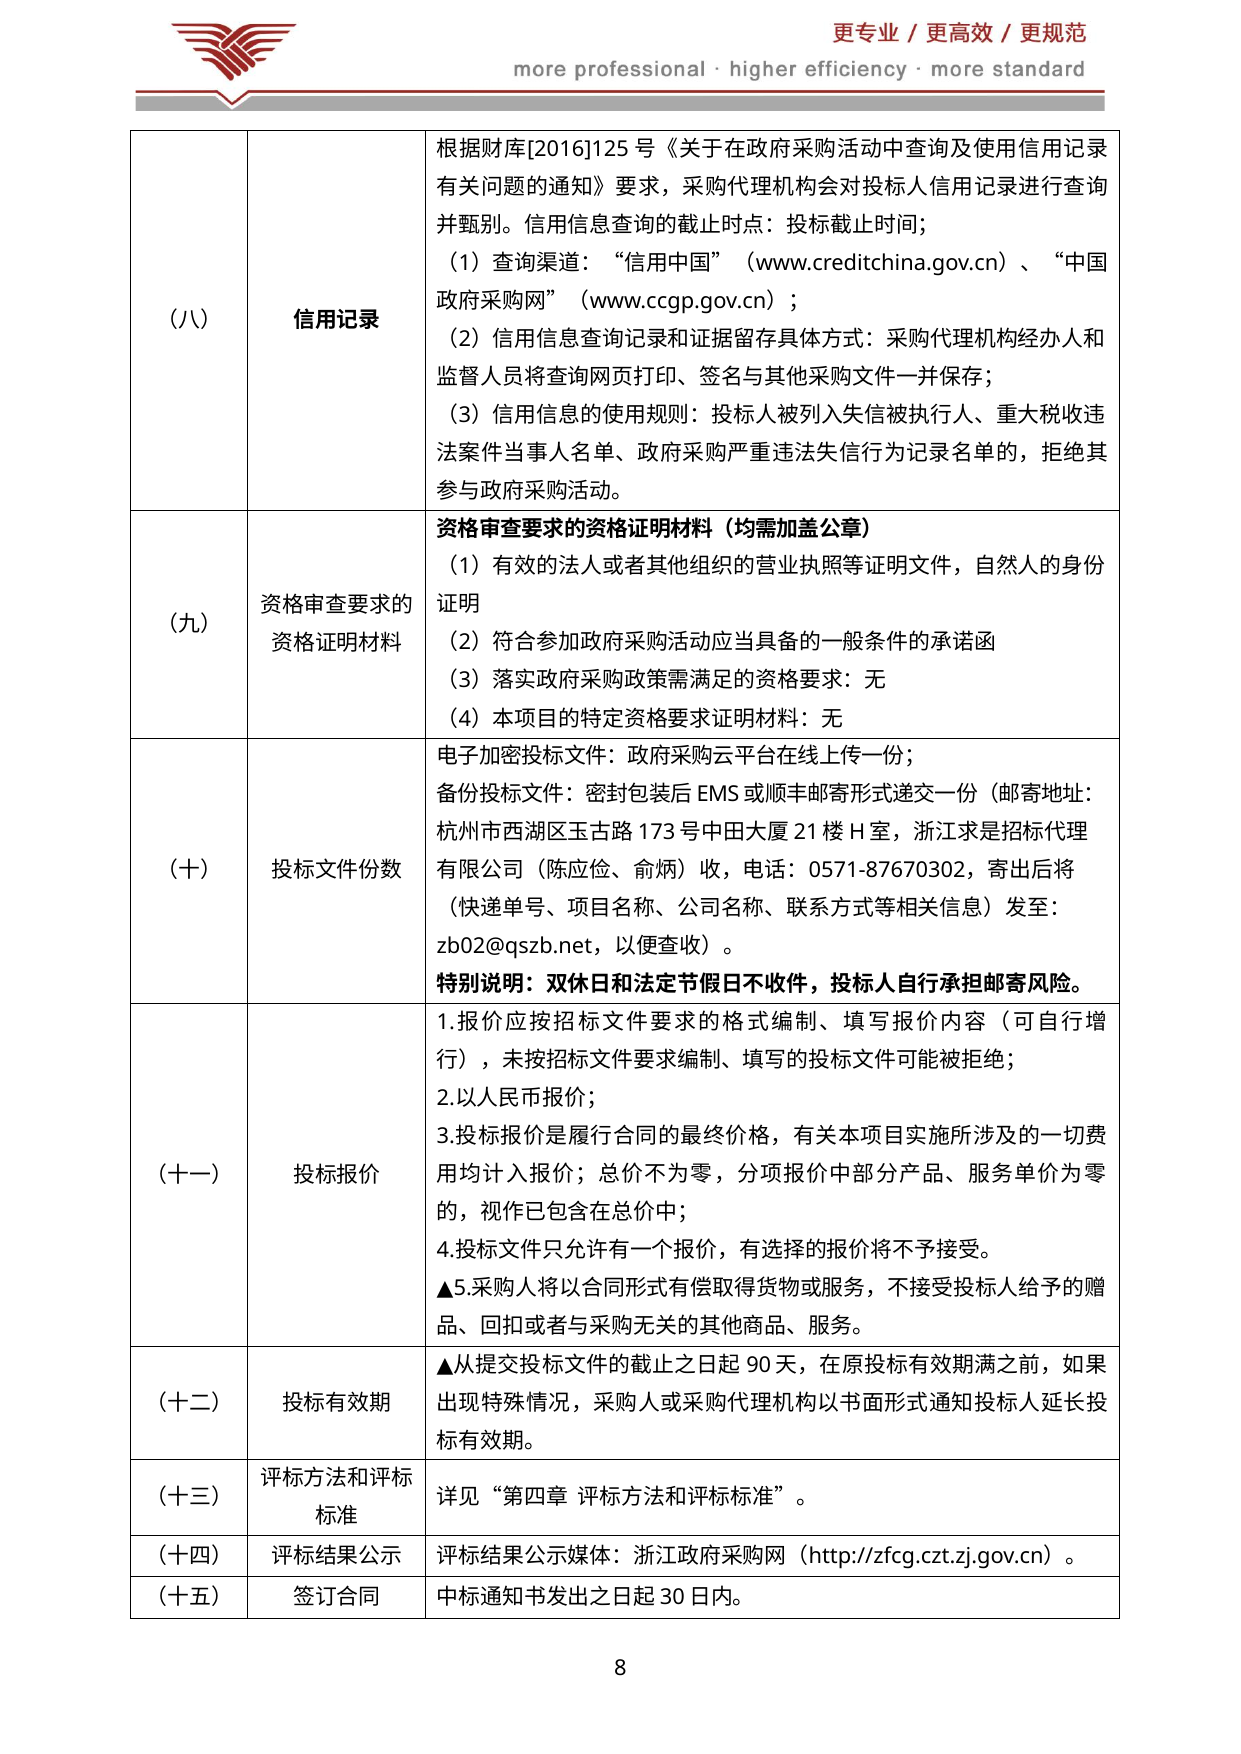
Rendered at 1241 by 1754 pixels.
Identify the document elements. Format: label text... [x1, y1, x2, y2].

table_cell 评标方法和评标标准 [248, 1460, 425, 1535]
table_cell 根据财库[2016]125号《关于在政府采购活动中查询及使用信用记录有关问题的通知》要求，采购代理机构会对投标人信用记录进行查询并甄别。信用信息查询的截止时点：投标截止时间； （1）查询渠道：“信用中国”（www.creditchina.gov.cn）、“中国政府采购网”（www.ccgp.gov.cn）； （2）信用信息查询记录和证据留存具体方式：采购代理机构经办人和监督人员将查询网页打印、签名与其他采购文件一并保存； （3）信用信息的使用规则：投标人被列入失信被执行人、重大税收违法案件当事人名单、政府采购严重违法失信行为记录名单的，拒绝其参与政府采购活动。 [426, 131, 1119, 509]
table_cell ▲从提交投标文件的截止之日起90天，在原投标有效期满之前，如果出现特殊情况，采购人或采购代理机构以书面形式通知投标人延长投标有效期。 [426, 1347, 1119, 1459]
picture [135, 0, 1105, 111]
table_cell （十四） [131, 1536, 247, 1576]
table_cell 签订合同 [248, 1577, 425, 1618]
table_cell 资格审查要求的资格证明材料（均需加盖公章） （1）有效的法人或者其他组织的营业执照等证明文件，自然人的身份证明 （2）符合参加政府采购活动应当具备的一般条件的承诺函 （3）落实政府采购政策需满足的资格要求：无 （4）本项目的特定资格要求证明材料：无 [426, 511, 1119, 737]
table_cell 信用记录 [248, 131, 425, 509]
table_cell （十一） [131, 1004, 247, 1346]
table_cell （八） [131, 131, 247, 509]
table_cell 投标文件份数 [248, 739, 425, 1003]
table_cell 中标通知书发出之日起30日内。 [426, 1577, 1119, 1618]
table_cell 电子加密投标文件：政府采购云平台在线上传一份； 备份投标文件：密封包装后EMS或顺丰邮寄形式递交一份（邮寄地址：杭州市西湖区玉古路173号中田大厦21楼H室，浙江求是招标代理有限公司（陈应俭、俞炳）收，电话：0571-87670302，寄出后将（快递单号、项目名称、公司名称、联系方式等相关信息）发至：zb02@qszb.net，以便查收）。 特别说明：双休日和法定节假日不收件，投标人自行承担邮寄风险。 [426, 739, 1119, 1003]
table_cell 评标结果公示 [248, 1536, 425, 1576]
table_cell （九） [131, 511, 247, 737]
table_cell （十五） [131, 1577, 247, 1618]
table_cell （十三） [131, 1460, 247, 1535]
table_cell （十二） [131, 1347, 247, 1459]
table_cell 详见“第四章 评标方法和评标标准”。 [426, 1460, 1119, 1535]
table_cell 1.报价应按招标文件要求的格式编制、填写报价内容（可自行增行），未按招标文件要求编制、填写的投标文件可能被拒绝； 2.以人民币报价； 3.投标报价是履行合同的最终价格，有关本项目实施所涉及的一切费用均计入报价；总价不为零，分项报价中部分产品、服务单价为零的，视作已包含在总价中； 4.投标文件只允许有一个报价，有选择的报价将不予接受。 ▲5.采购人将以合同形式有偿取得货物或服务，不接受投标人给予的赠品、回扣或者与采购无关的其他商品、服务。 [426, 1004, 1119, 1346]
table_cell 评标结果公示媒体：浙江政府采购网（http://zfcg.czt.zj.gov.cn）。 [426, 1536, 1119, 1576]
table_cell （十） [131, 739, 247, 1003]
table_cell 资格审查要求的资格证明材料 [248, 511, 425, 737]
table_cell 投标有效期 [248, 1347, 425, 1459]
table_cell 投标报价 [248, 1004, 425, 1346]
